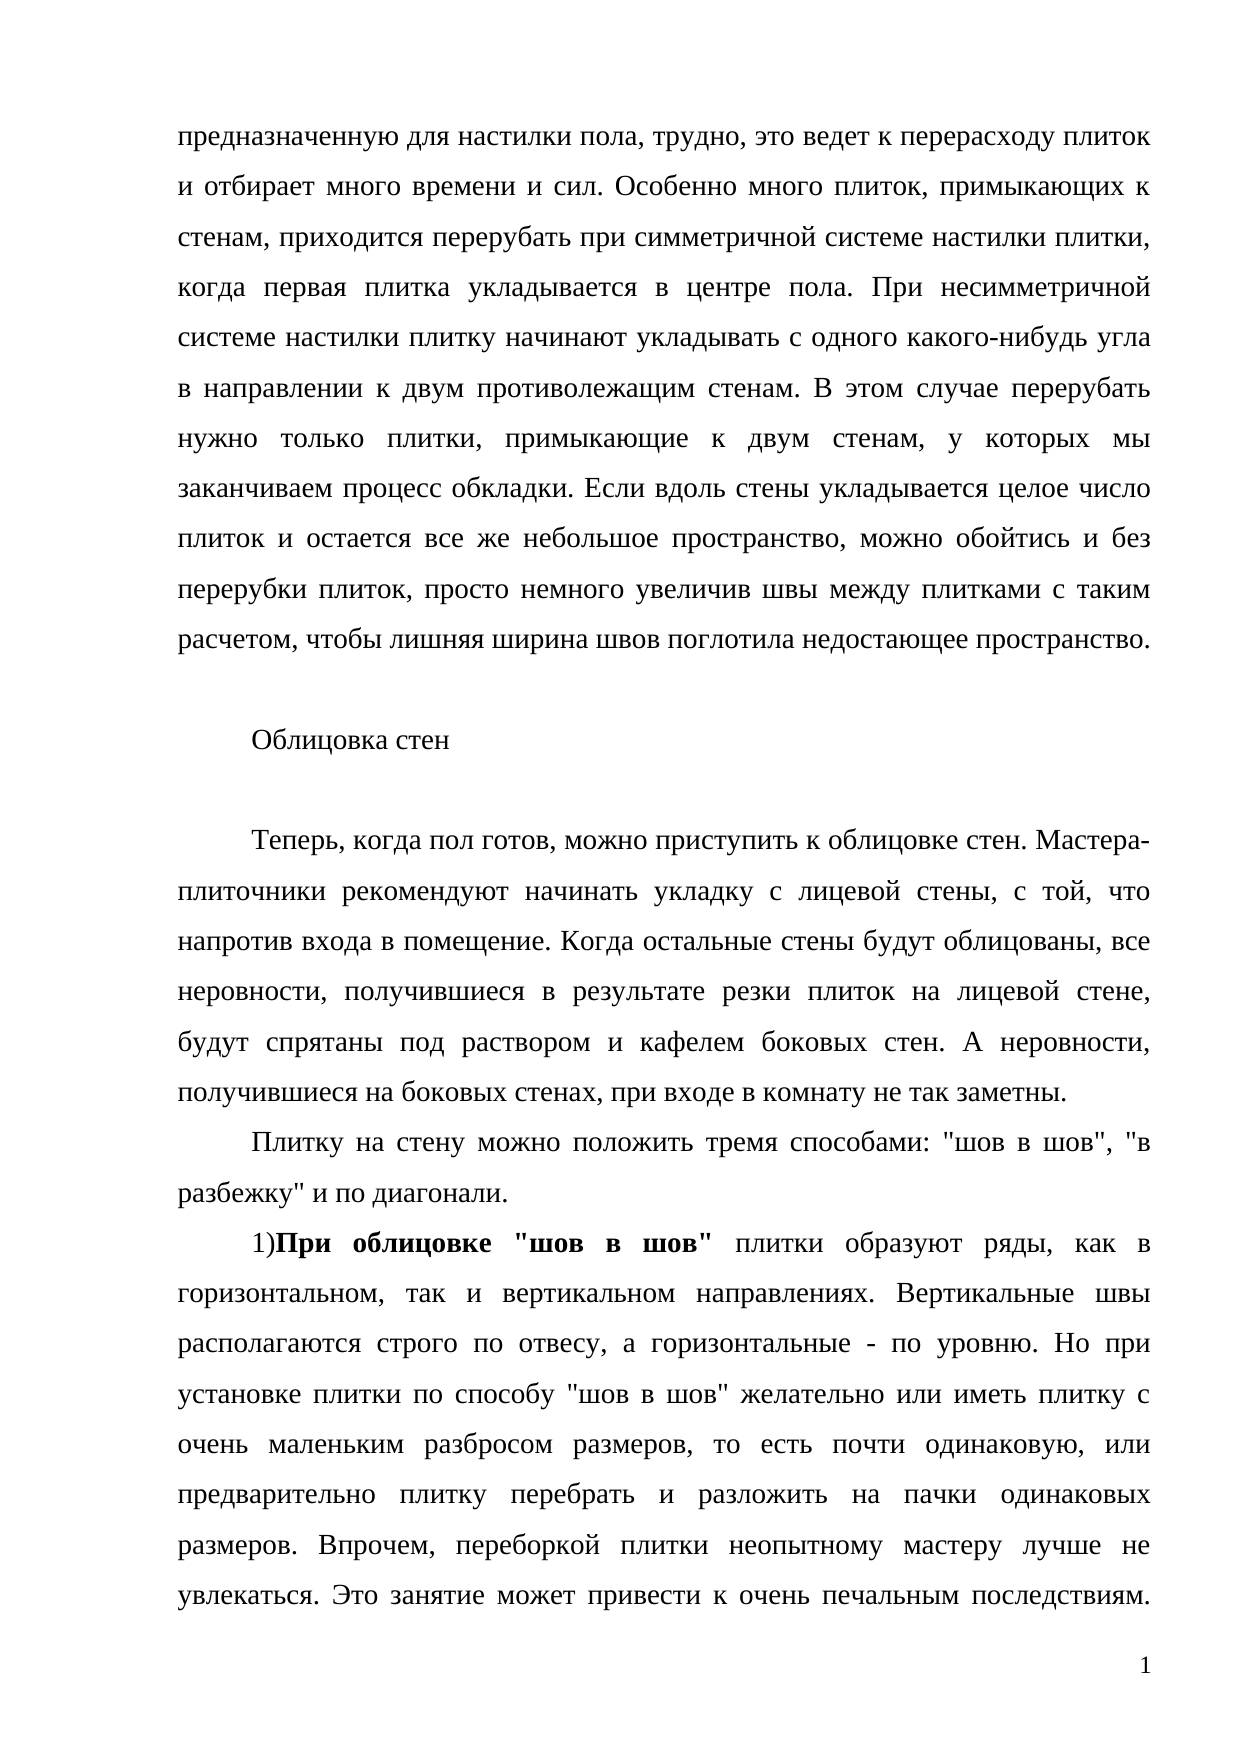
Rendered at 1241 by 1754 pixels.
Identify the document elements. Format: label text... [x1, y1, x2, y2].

text Теперь, когда пол готов, можно приступить к облицовке стен. Мастера- плиточники рекомендуют начинать укладку с лицевой стены, с той, что напротив входа в помещение. Когда остальные стены будут облицованы, все неровности, получившиеся в результате резки плиток на лицевой стене, будут спрятаны под раствором и кафелем боковых стен. А неровности, получившиеся на боковых стенах, при входе в комнату не так заметны. [177, 822, 1152, 1108]
text Плитку на стену можно положить тремя способами: "шов в шов", "в разбежку" и по диагонали. [177, 1124, 1152, 1208]
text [177, 1225, 1152, 1611]
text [177, 118, 1152, 655]
text Облицовка стен [177, 722, 1152, 755]
